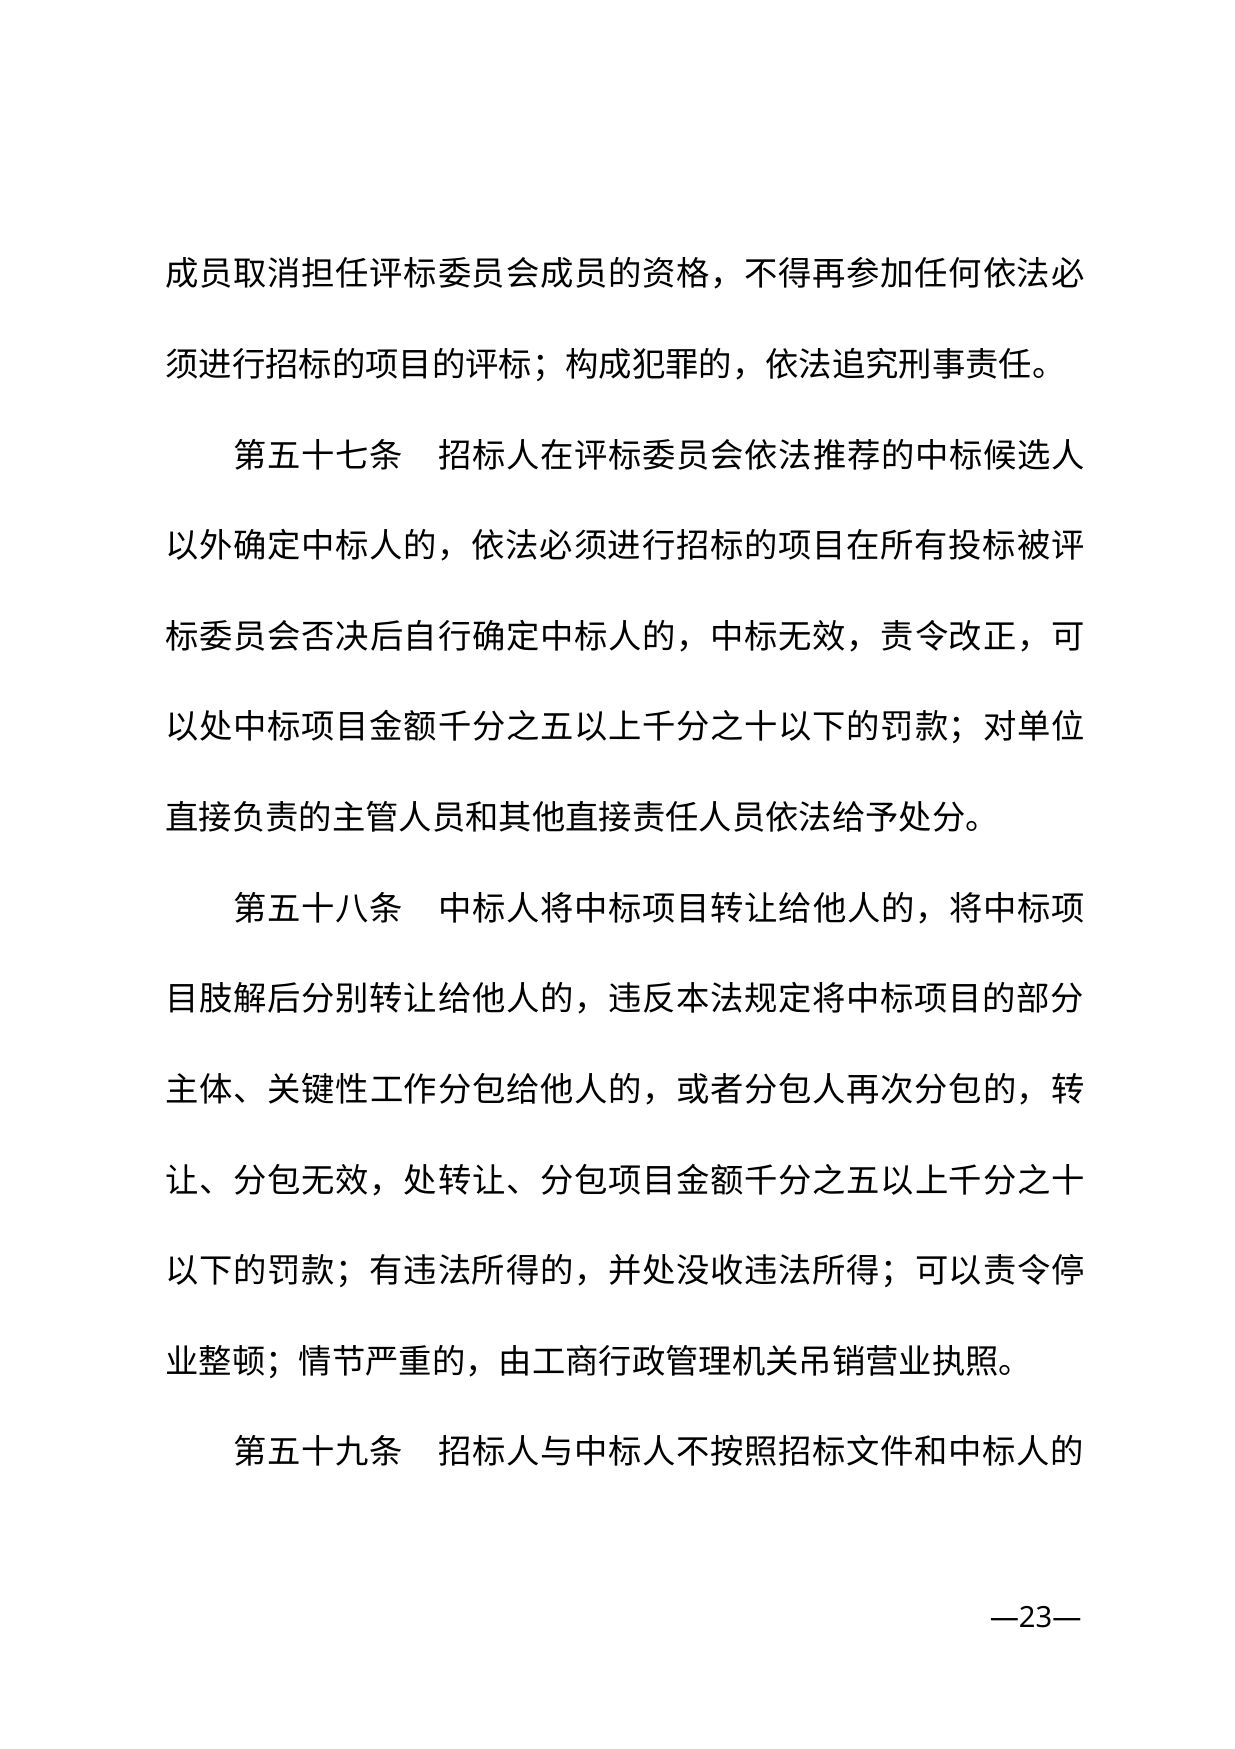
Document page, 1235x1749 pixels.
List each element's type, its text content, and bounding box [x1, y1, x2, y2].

text 第五十七条 招标人在评标委员会依法推荐的中标候选人以外确定中标人的，依法必须进行招标的项目在所有投标被评标委员会否决后自行确定中标人的，中标无效，责令改正，可以处中标项目金额千分之五以上千分之十以下的罚款；对单位直接负责的主管人员和其他直接责任人员依法给予处分。 [165, 407, 1087, 860]
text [165, 1404, 1087, 1495]
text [165, 226, 1087, 407]
text 第五十八条 中标人将中标项目转让给他人的，将中标项目肢解后分别转让给他人的，违反本法规定将中标项目的部分主体、关键性工作分包给他人的，或者分包人再次分包的，转让、分包无效，处转让、分包项目金额千分之五以上千分之十以下的罚款；有违法所得的，并处没收违法所得；可以责令停业整顿；情节严重的，由工商行政管理机关吊销营业执照。 [165, 860, 1087, 1404]
